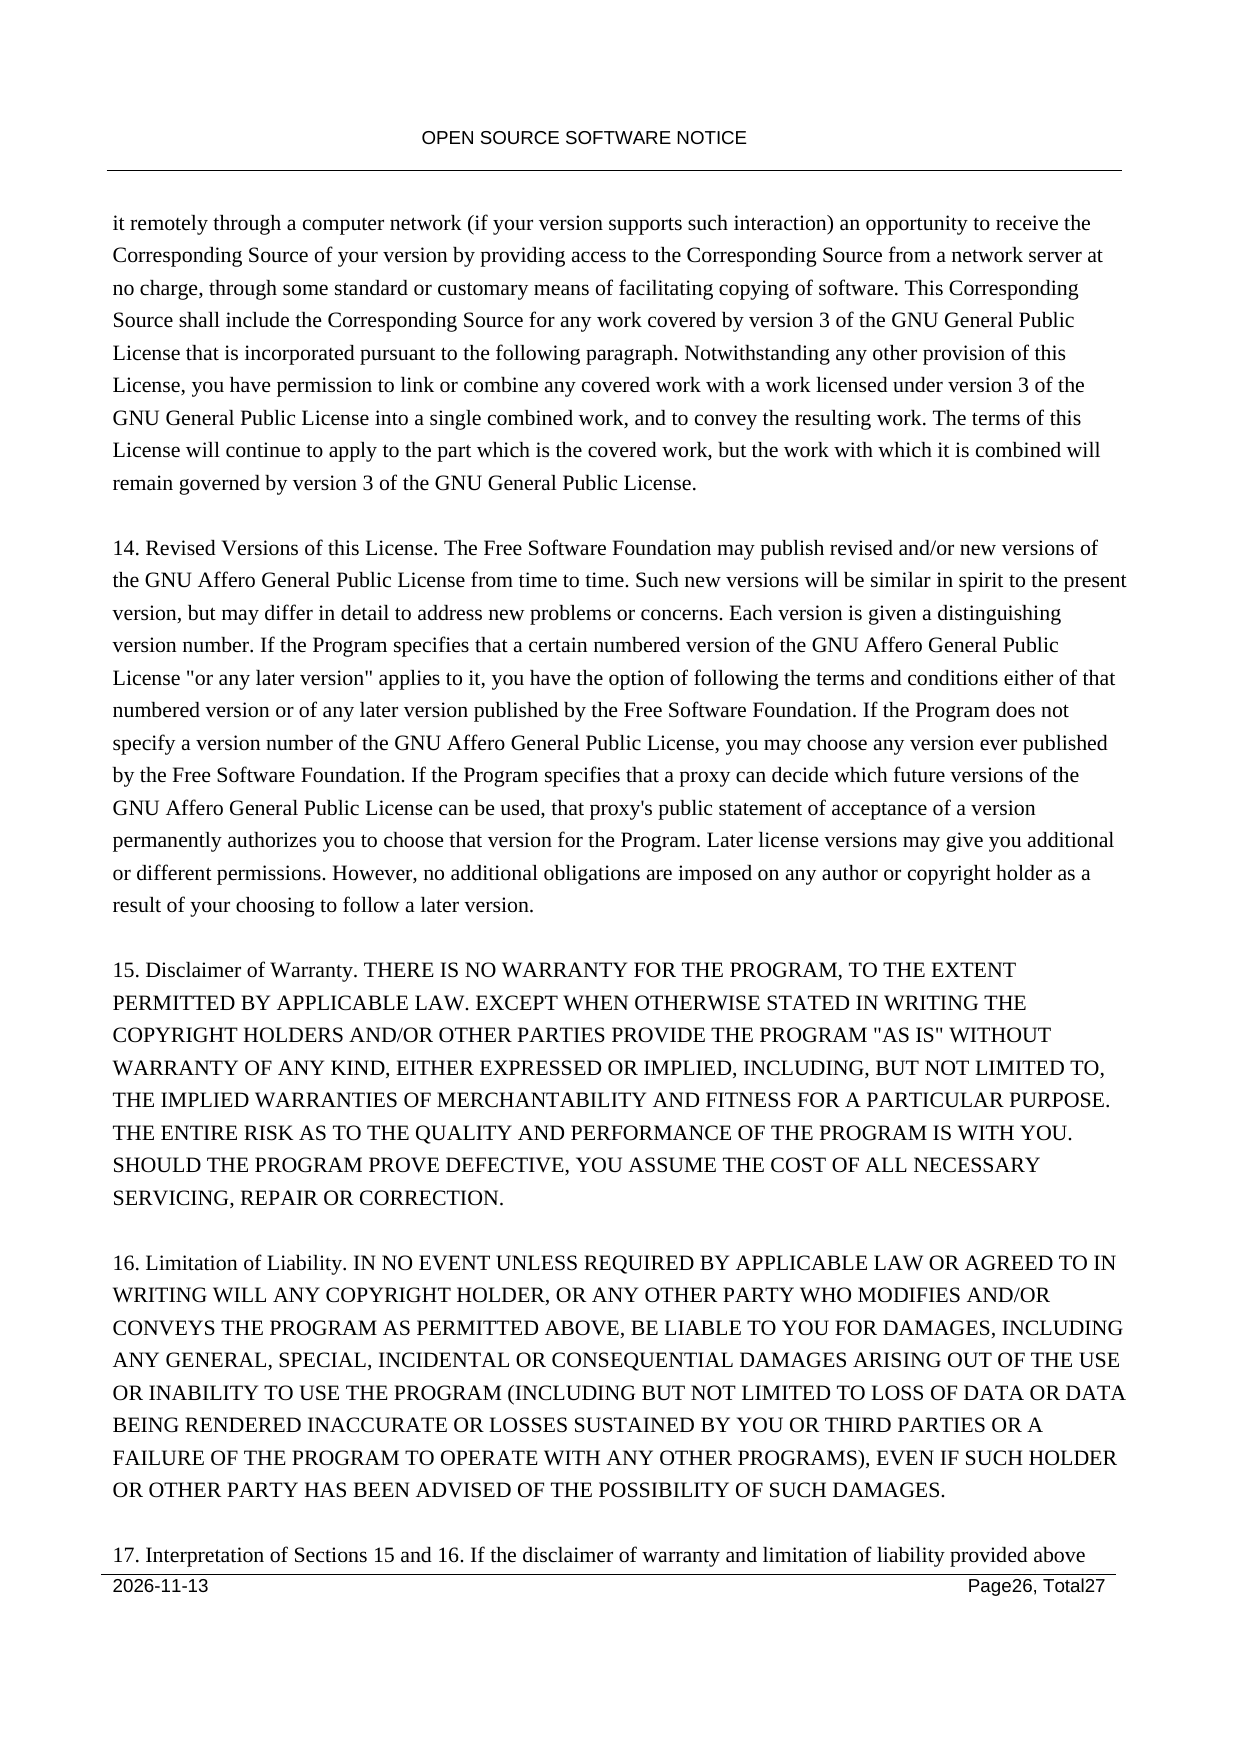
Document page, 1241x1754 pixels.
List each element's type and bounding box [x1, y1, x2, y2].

text [112, 206, 1128, 1571]
